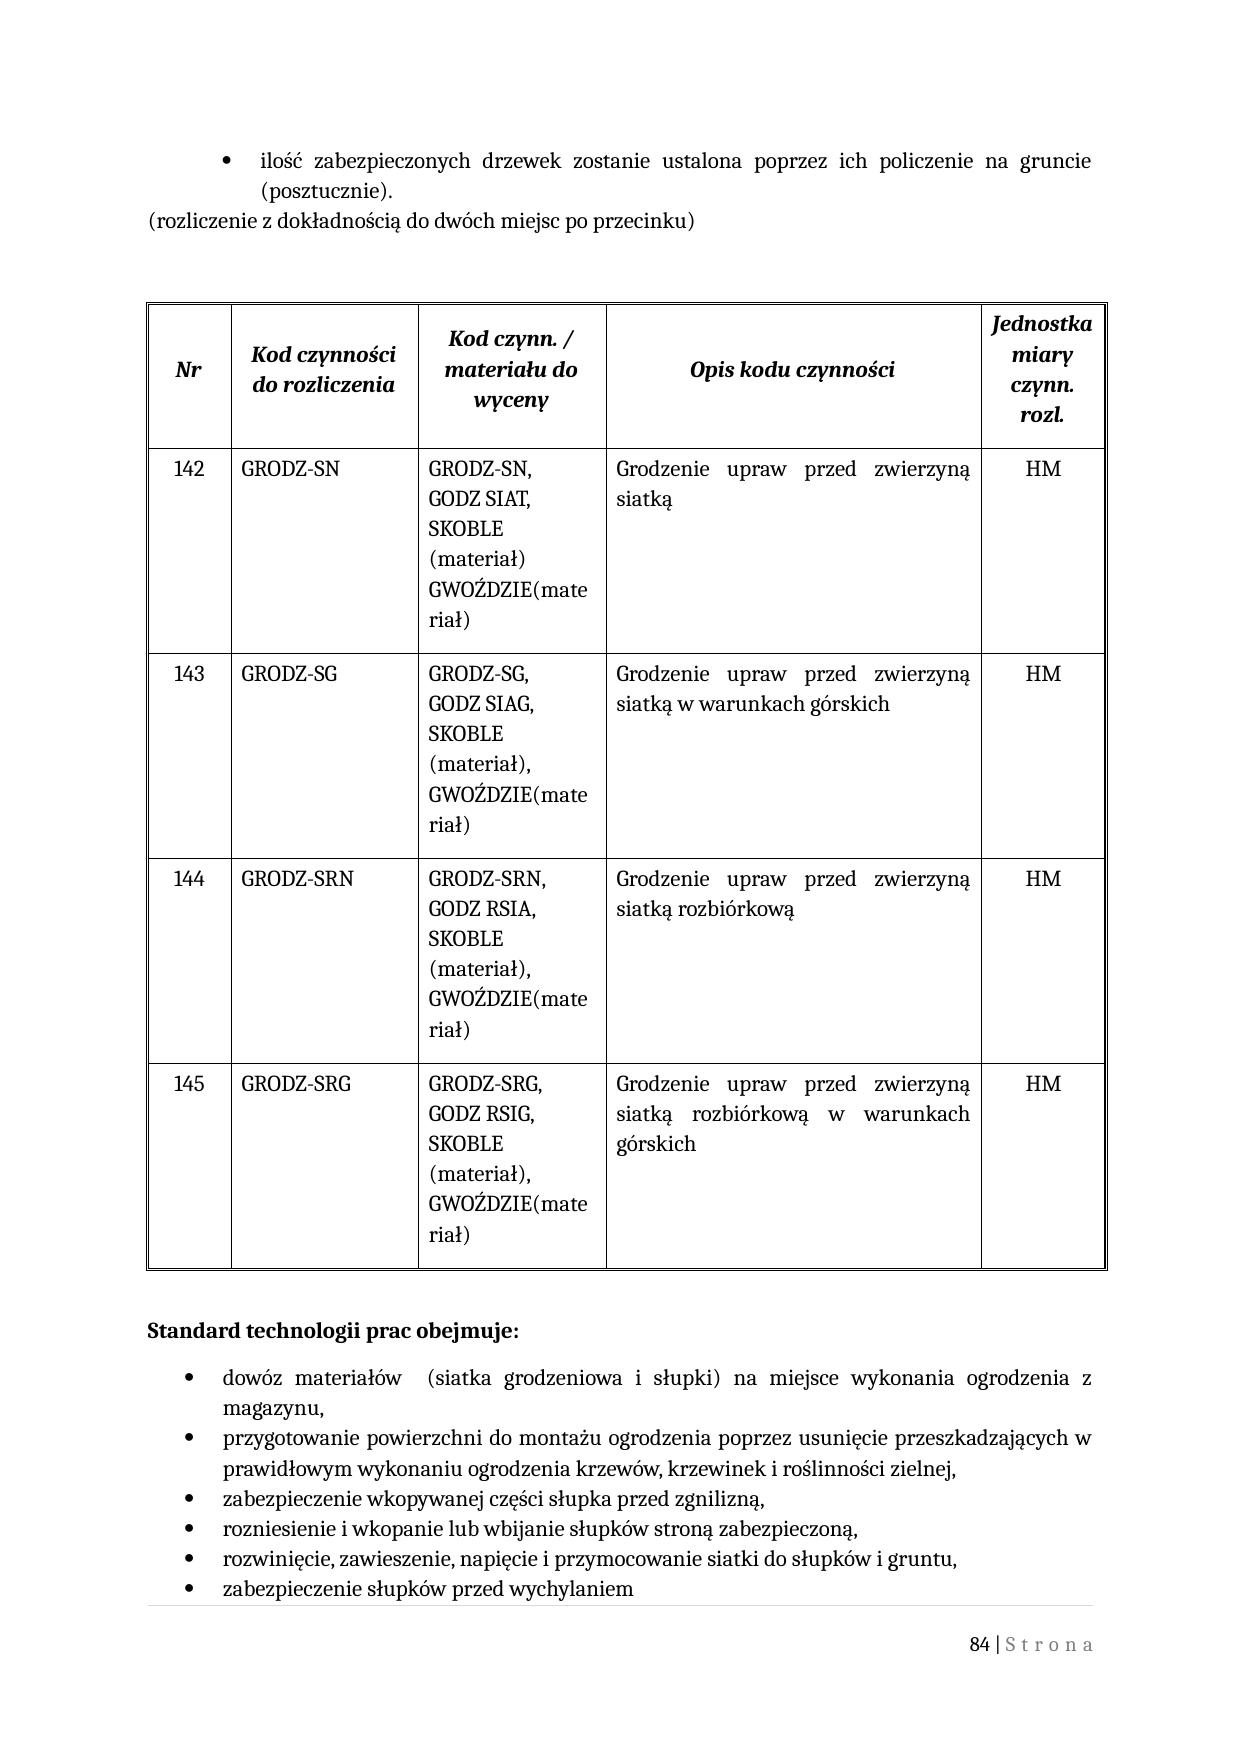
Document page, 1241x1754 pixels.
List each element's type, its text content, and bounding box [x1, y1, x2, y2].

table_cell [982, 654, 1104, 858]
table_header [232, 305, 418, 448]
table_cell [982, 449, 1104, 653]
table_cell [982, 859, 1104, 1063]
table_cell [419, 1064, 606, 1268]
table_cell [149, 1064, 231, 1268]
list ilość zabezpieczonych drzewek zostanie ustalona poprzez ich policzenie na gruncie (posztucznie). [223, 148, 1093, 204]
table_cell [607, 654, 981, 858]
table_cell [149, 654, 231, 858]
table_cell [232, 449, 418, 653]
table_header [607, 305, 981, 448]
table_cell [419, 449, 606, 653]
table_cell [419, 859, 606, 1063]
list rozwinięcie, zawieszenie, napięcie i przymocowanie siatki do słupków i gruntu, [185, 1546, 1093, 1572]
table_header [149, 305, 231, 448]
list zabezpieczenie wkopywanej części słupka przed zgnilizną, [185, 1486, 1093, 1512]
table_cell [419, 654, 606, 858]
text Standard technologii prac obejmuje: [148, 1318, 1093, 1344]
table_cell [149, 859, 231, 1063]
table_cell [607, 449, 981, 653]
list rozniesienie i wkopanie lub wbijanie słupków stroną zabezpieczoną, [185, 1516, 1093, 1542]
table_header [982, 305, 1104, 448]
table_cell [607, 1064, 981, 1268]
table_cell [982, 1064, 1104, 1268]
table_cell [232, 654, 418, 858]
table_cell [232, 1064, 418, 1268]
list zabezpieczenie słupków przed wychylaniem [185, 1576, 1093, 1603]
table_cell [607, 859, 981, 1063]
list dowóz materiałów (siatka grodzeniowa i słupki) na miejsce wykonania ogrodzenia z magazynu, [185, 1365, 1093, 1421]
list przygotowanie powierzchni do montażu ogrodzenia poprzez usunięcie przeszkadzających w prawidłowym wykonaniu ogrodzenia krzewów, krzewinek i roślinności zielnej, [185, 1425, 1093, 1482]
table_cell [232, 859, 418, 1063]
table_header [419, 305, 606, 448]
text (rozliczenie z dokładnością do dwóch miejsc po przecinku) [148, 208, 1093, 234]
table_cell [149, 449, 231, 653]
